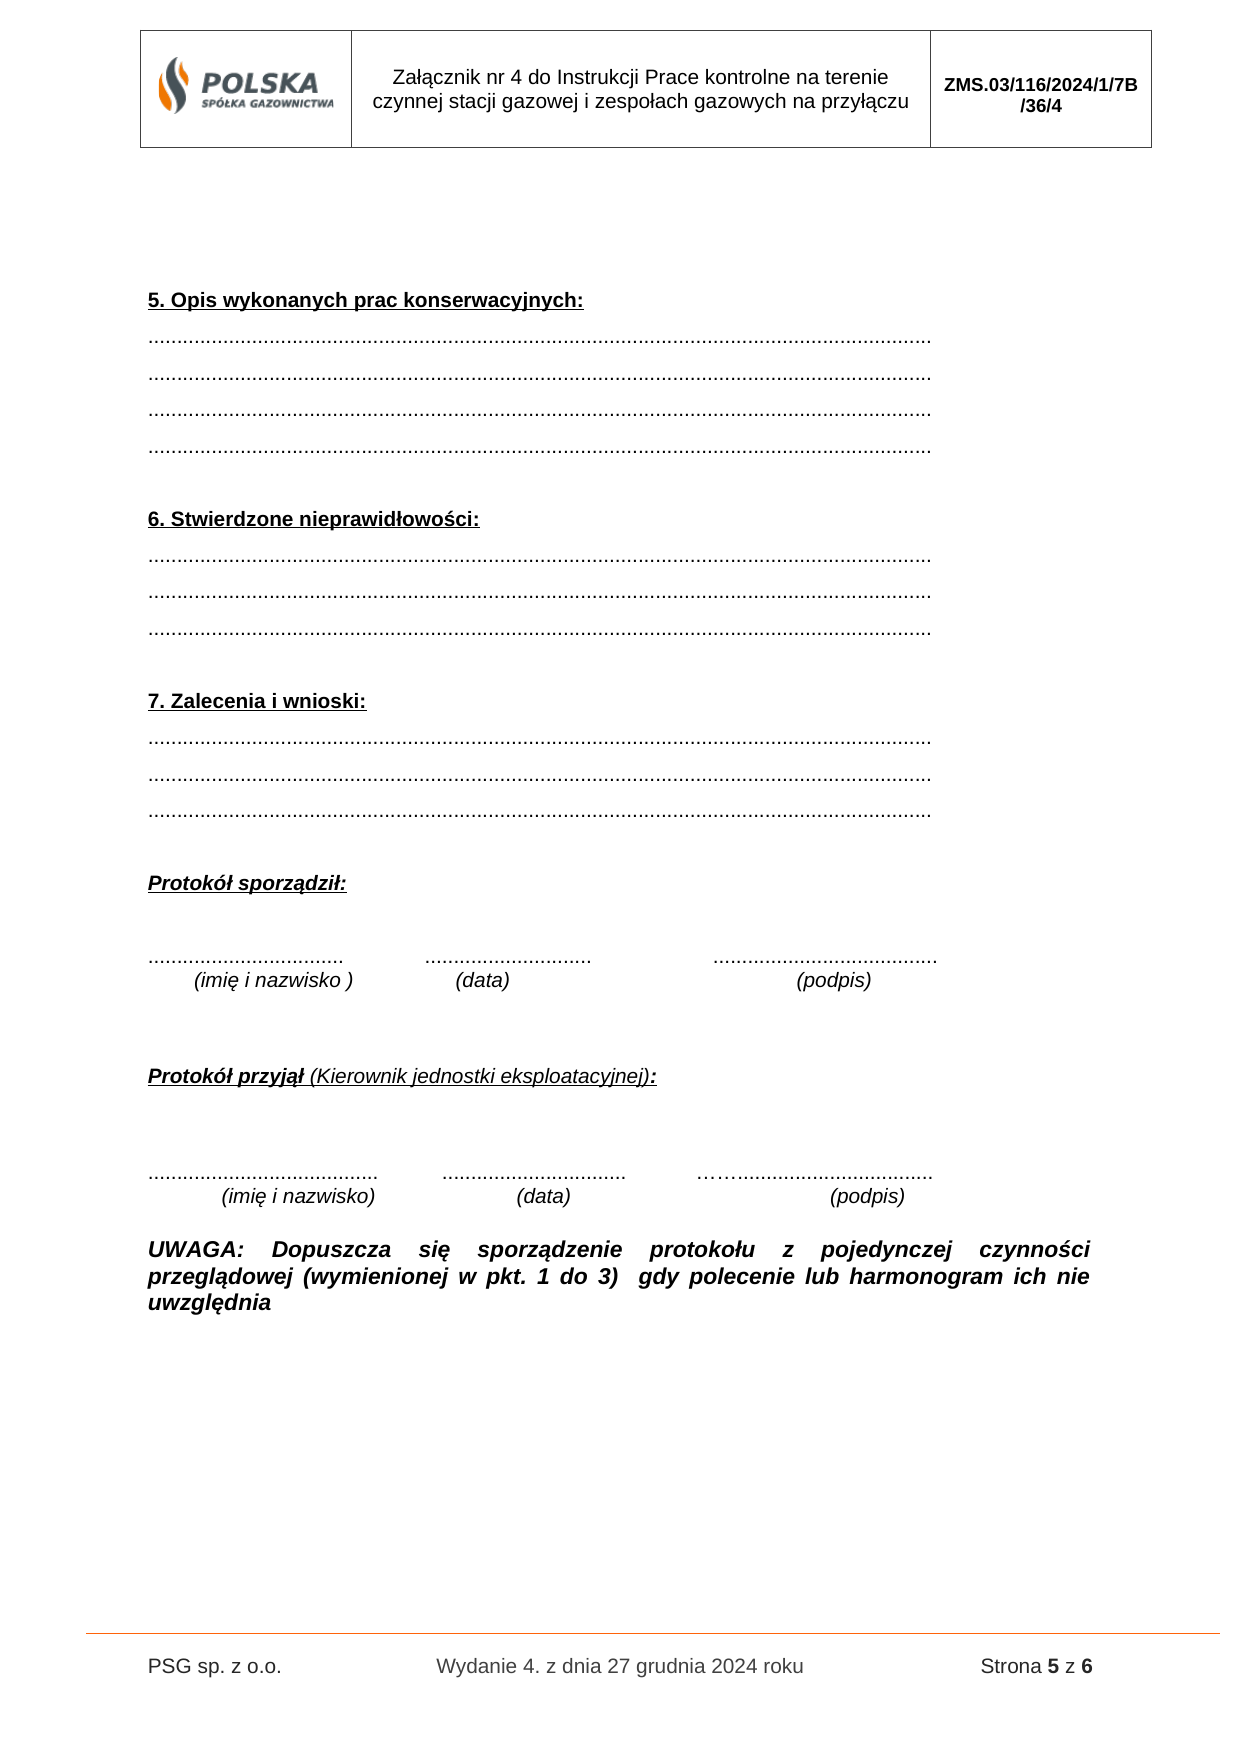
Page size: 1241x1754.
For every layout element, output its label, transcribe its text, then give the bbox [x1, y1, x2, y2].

text 7. Zalecenia i wnioski: [148, 689, 1093, 713]
text ........................................................................................................................................ [148, 616, 1093, 640]
text ........................................ ................................ …….................................. [148, 1159, 1093, 1183]
picture [158, 57, 334, 114]
text Protokół sporządził: [148, 871, 1093, 895]
text ........................................................................................................................................ [148, 324, 1093, 348]
text ........................................................................................................................................ [148, 397, 1093, 421]
text UWAGA: Dopuszcza się sporządzenie protokołu z pojedynczej czynności przeglądowej (wymienionej w pkt. 1 do 3) gdy polecenie lub harmonogram ich nie uwzględnia [148, 1236, 1093, 1315]
text (imię i nazwisko ) (data) (podpis) [148, 968, 1093, 992]
text 5. Opis wykonanych prac konserwacyjnych: [148, 288, 1093, 312]
text ........................................................................................................................................ [148, 433, 1093, 457]
text ........................................................................................................................................ [148, 762, 1093, 786]
text ........................................................................................................................................ [148, 543, 1093, 567]
text ........................................................................................................................................ [148, 798, 1093, 822]
text 6. Stwierdzone nieprawidłowości: [148, 506, 1093, 530]
text (imię i nazwisko) (data) (podpis) [148, 1183, 1093, 1207]
text ........................................................................................................................................ [148, 361, 1093, 384]
text Protokół przyjął (Kierownik jednostki eksploatacyjnej): [148, 1064, 1093, 1088]
text ........................................................................................................................................ [148, 579, 1093, 603]
text ........................................................................................................................................ [148, 725, 1093, 749]
text .................................. ............................. ....................................... [148, 944, 1093, 968]
